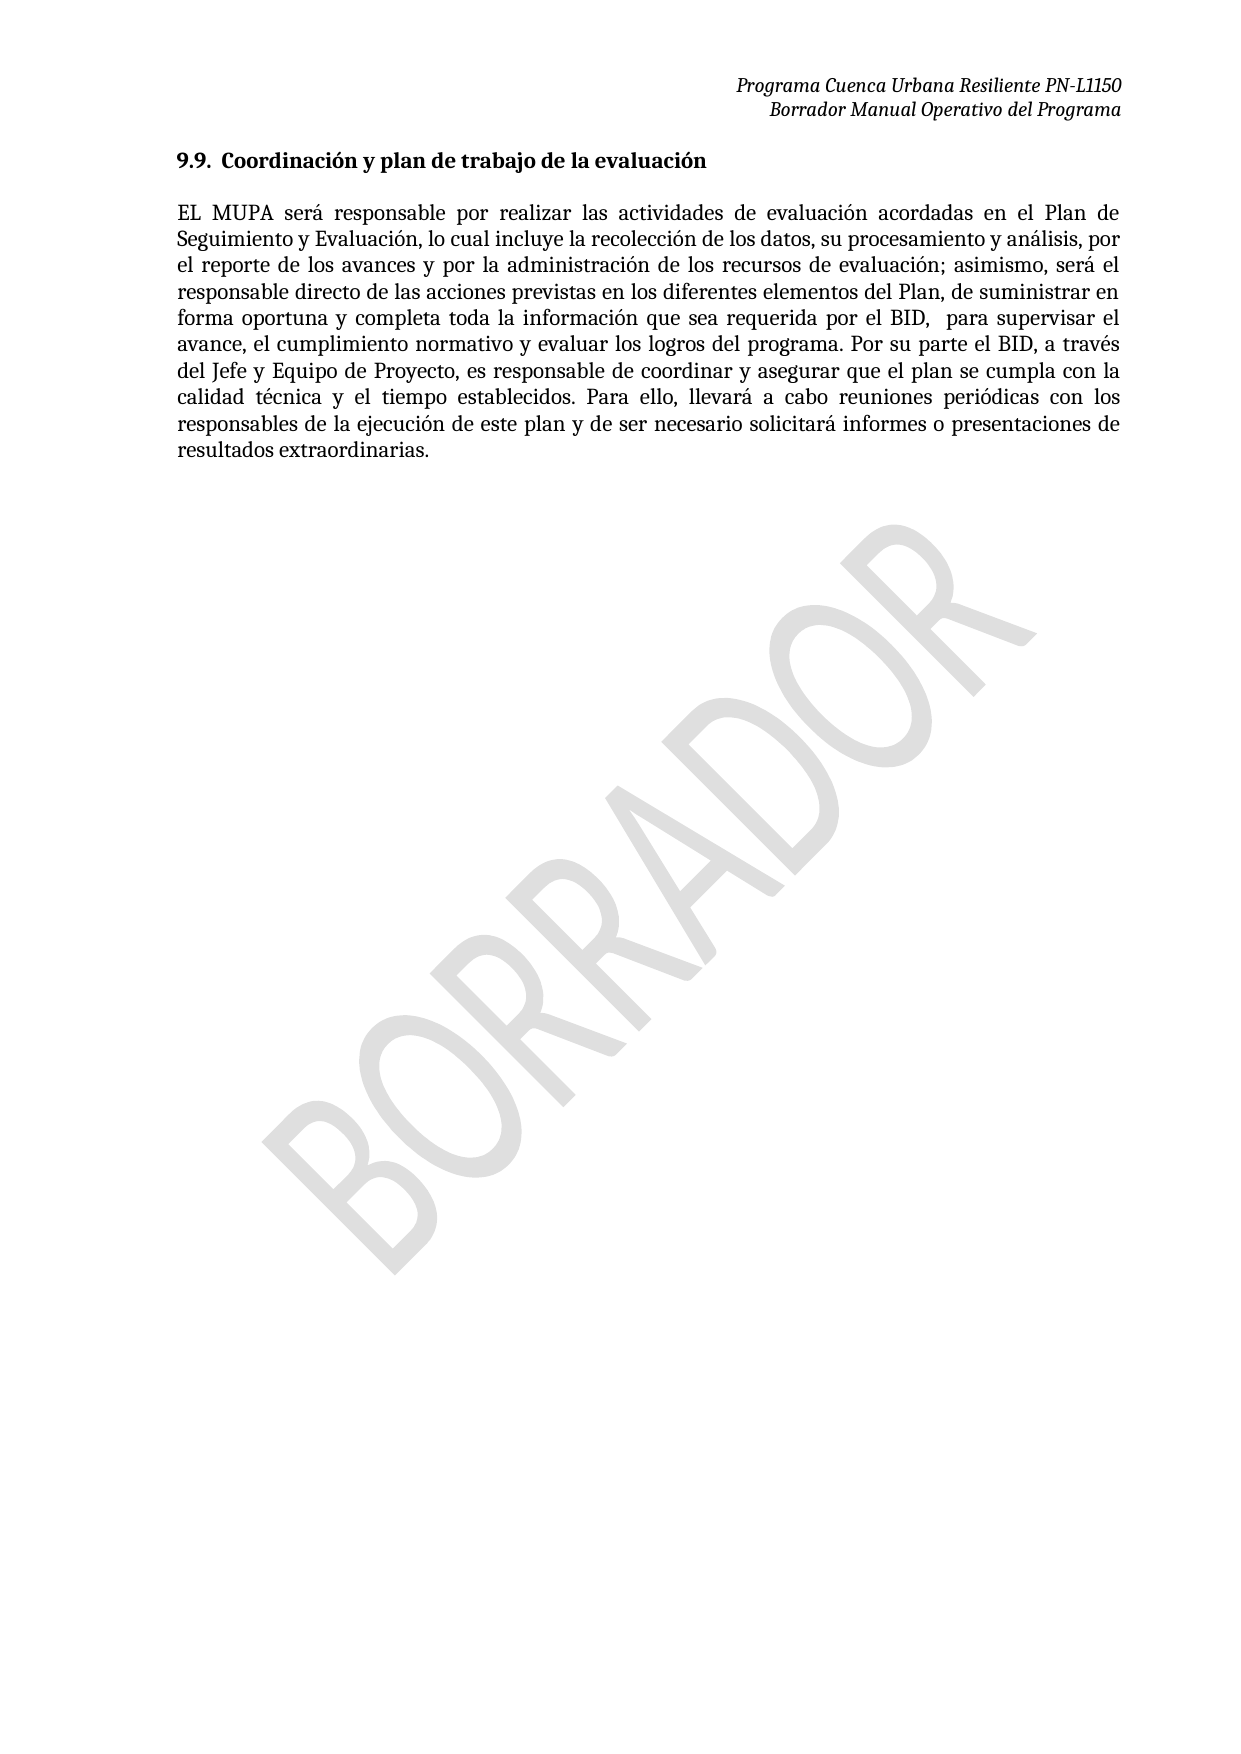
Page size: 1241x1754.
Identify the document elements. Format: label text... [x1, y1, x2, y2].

text EL MUPA será responsable por realizar las actividades de evaluación acordadas en el Plan de Seguimiento y Evaluación, lo cual incluye la recolección de los datos, su procesamiento y análisis, por el reporte de los avances y por la administración de los recursos de evaluación; asimismo, será el responsable directo de las acciones previstas en los diferentes elementos del Plan, de suministrar en forma oportuna y completa toda la información que sea requerida por el BID, para supervisar el avance, el cumplimiento normativo y evaluar los logros del programa. Por su parte el BID, a través del Jefe y Equipo de Proyecto, es responsable de coordinar y asegurar que el plan se cumpla con la calidad técnica y el tiempo establecidos. Para ello, llevará a cabo reuniones periódicas con los responsables de la ejecución de este plan y de ser necesario solicitará informes o presentaciones de resultados extraordinarias. [177, 199, 1122, 463]
subtitle Coordinación y plan de trabajo de la evaluación [176, 148, 1122, 174]
